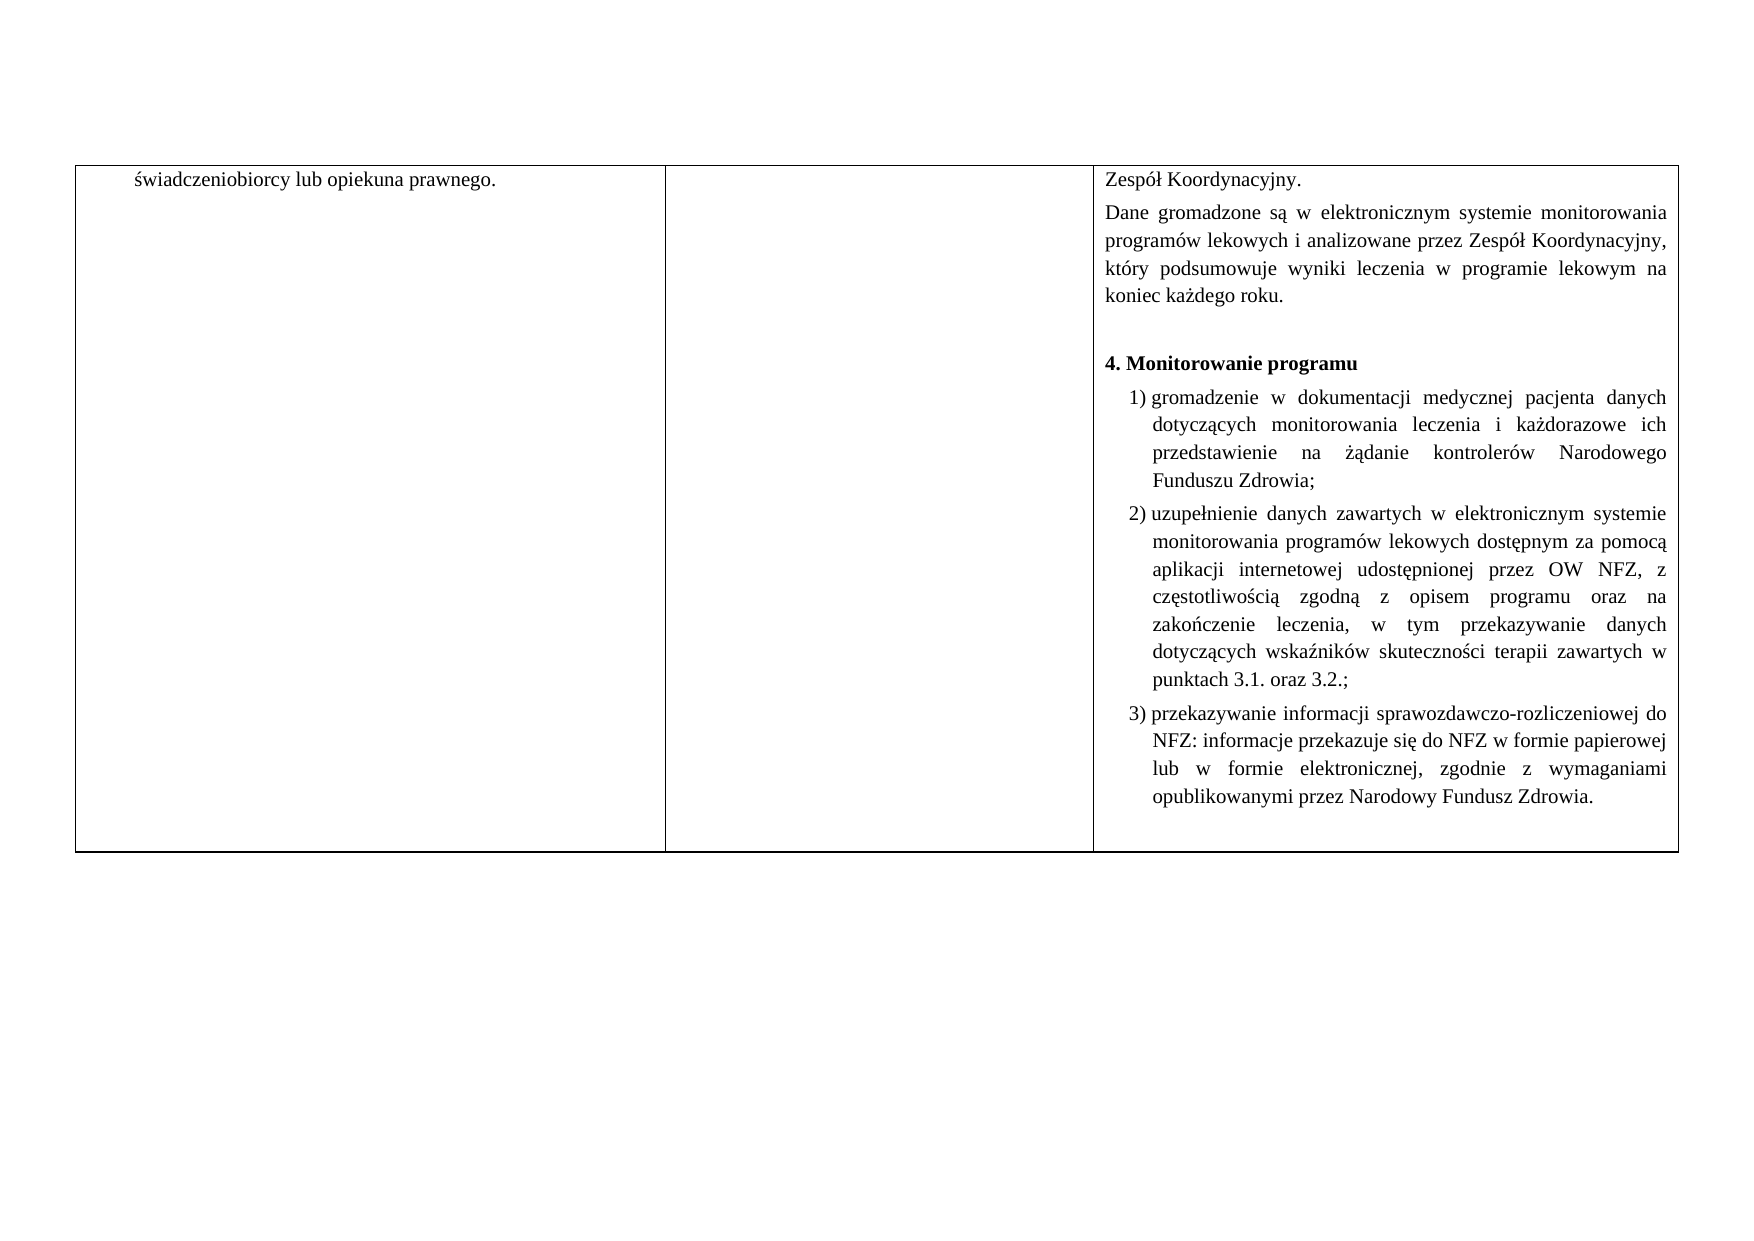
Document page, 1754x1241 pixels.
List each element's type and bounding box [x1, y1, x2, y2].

table_cell [1094, 166, 1678, 851]
table_cell [76, 166, 665, 851]
table_cell [666, 166, 1093, 851]
